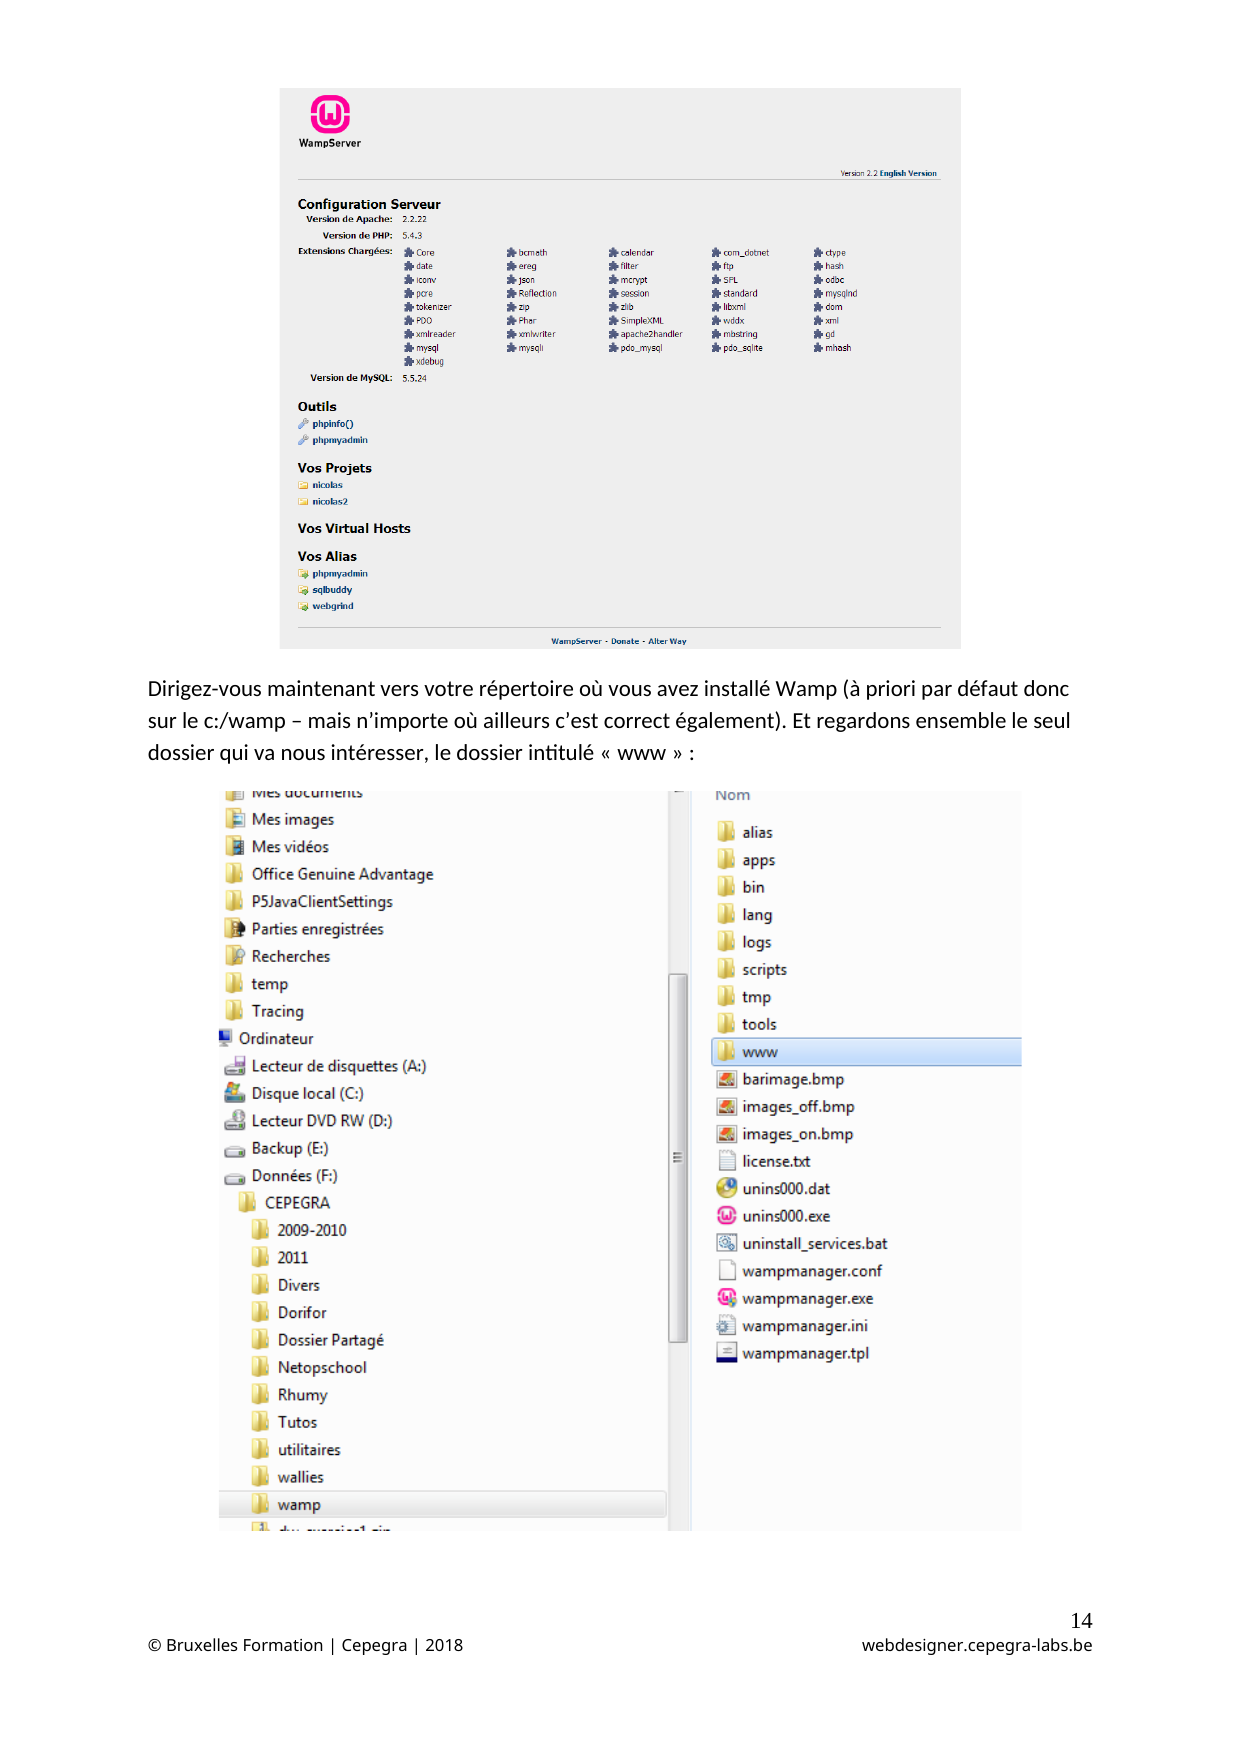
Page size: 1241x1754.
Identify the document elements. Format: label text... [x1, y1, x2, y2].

picture [279, 88, 961, 649]
text Dirigez-vous maintenant vers votre répertoire où vous avez installé Wamp (à priori par défaut donc sur le c:/wamp – mais n’importe où ailleurs c’est correct également). Et regardons ensemble le seul dossier qui va nous intéresser, le dossier intitulé « www » : [148, 674, 1093, 766]
picture [218, 791, 1022, 1531]
